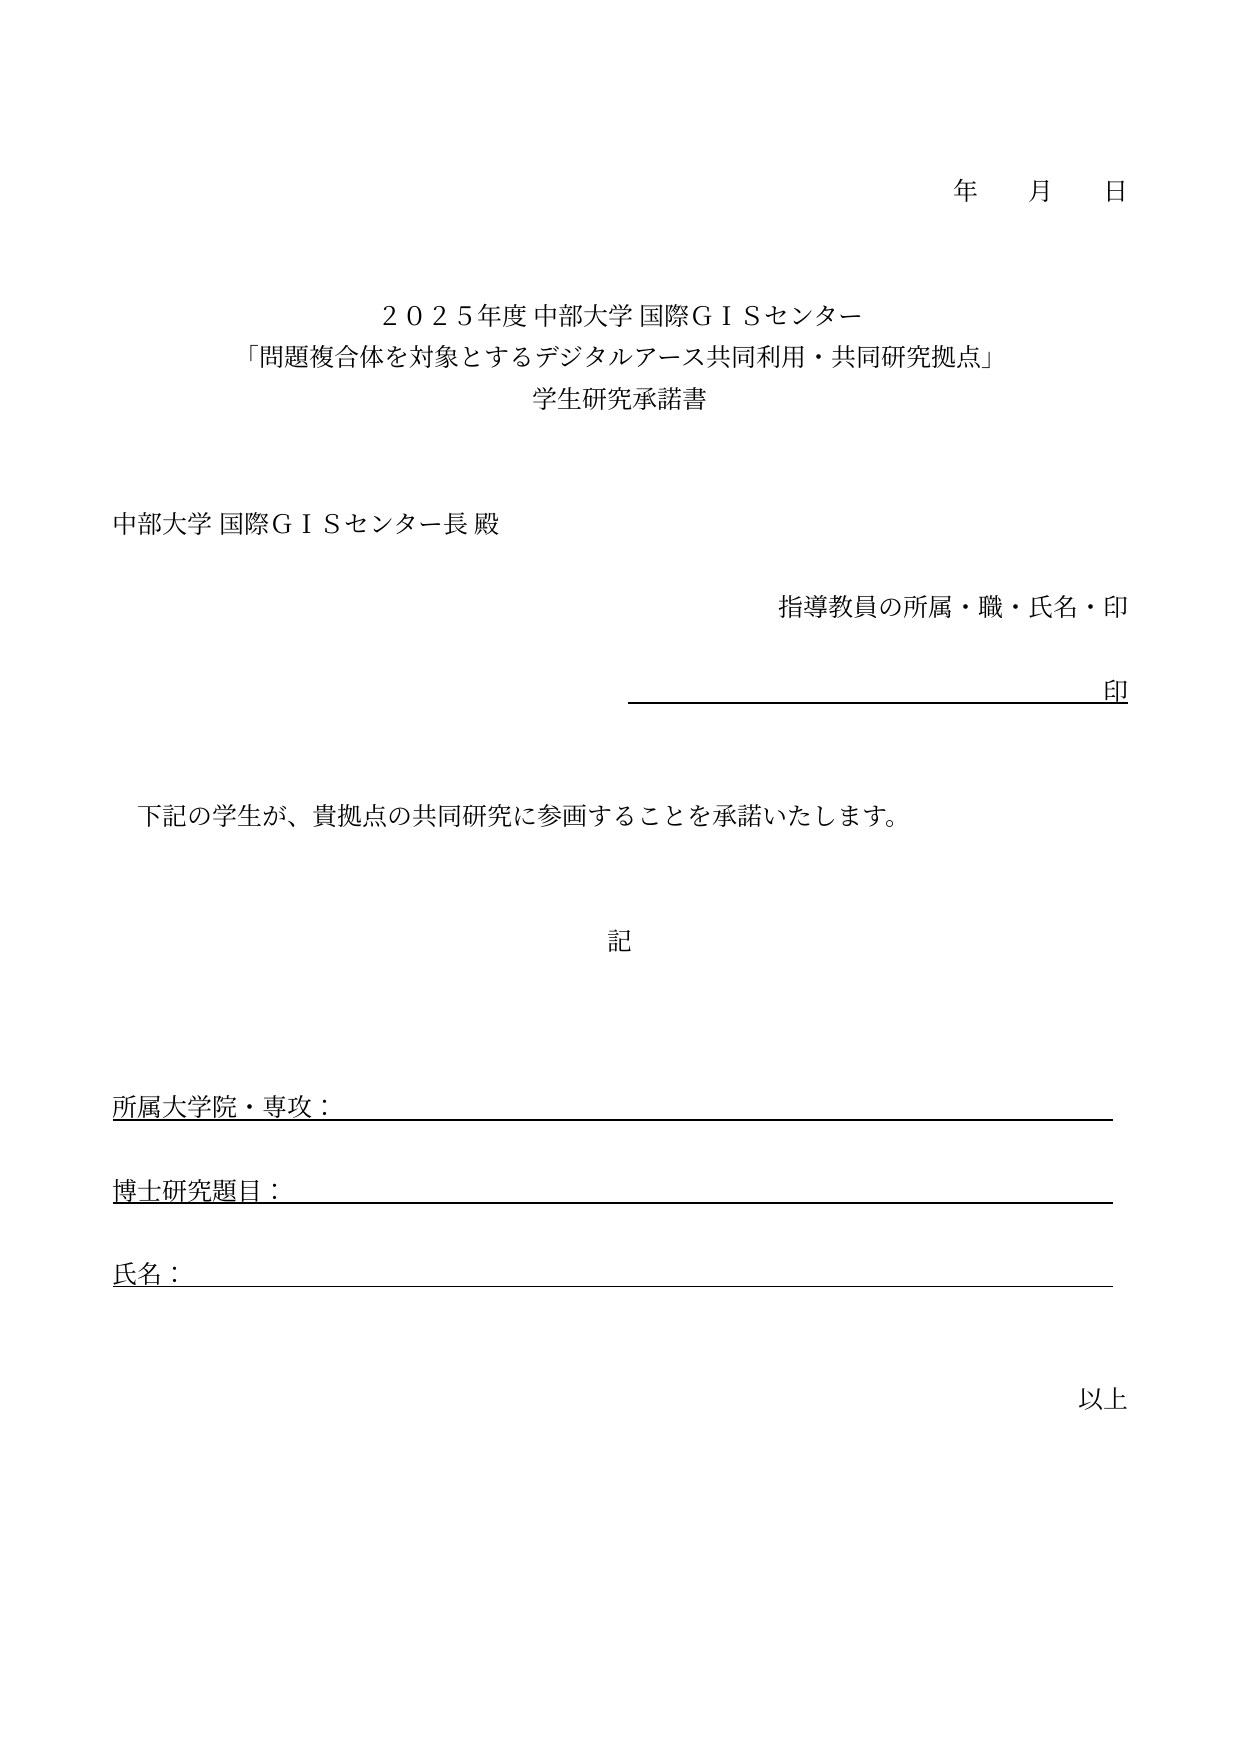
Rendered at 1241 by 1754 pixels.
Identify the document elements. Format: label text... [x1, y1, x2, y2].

text 中部大学 国際ＧＩＳセンター長 殿 [112, 502, 1128, 544]
text ２０２５年度 中部大学 国際ＧＩＳセンター [112, 294, 1128, 335]
text 下記の学生が、貴拠点の共同研究に参画することを承諾いたします。 [112, 794, 1128, 835]
text 印 [112, 669, 1128, 710]
text 以上 [112, 1377, 1128, 1419]
subtitle 記 [112, 919, 1128, 960]
text 「問題複合体を対象とするデジタルアース共同利用・共同研究拠点」 [112, 335, 1128, 377]
text 指導教員の所属・職・氏名・印 [112, 585, 1128, 627]
text 所属大学院・専攻： [112, 1085, 1128, 1127]
text 年 月 日 [112, 169, 1128, 210]
text 氏名： [112, 1252, 1128, 1294]
text 博士研究題目： [112, 1169, 1128, 1210]
text 学生研究承諾書 [112, 377, 1128, 419]
